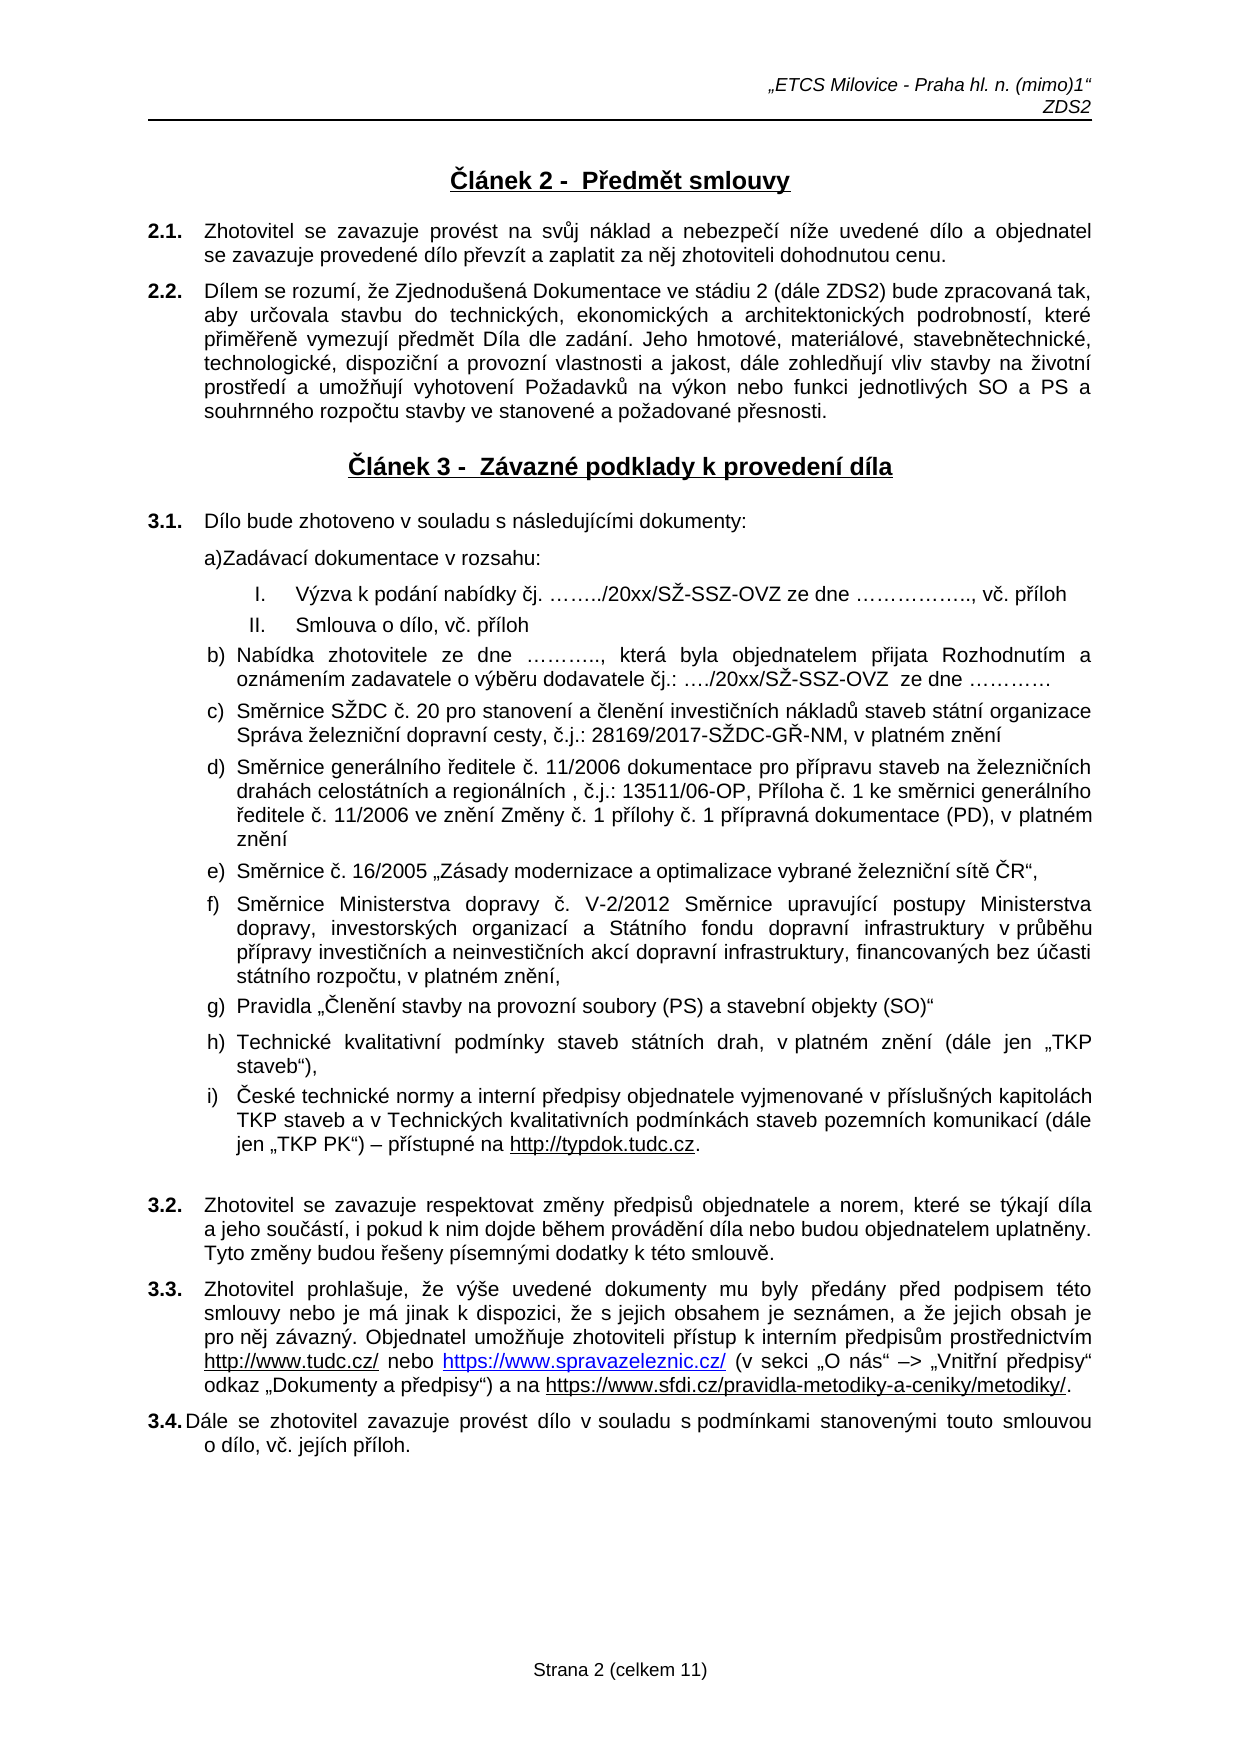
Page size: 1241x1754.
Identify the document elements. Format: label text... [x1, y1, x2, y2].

list Pravidla „Členění stavby na provozní soubory (PS) a stavební objekty (SO)“ [207, 994, 1092, 1018]
list Směrnice č. 16/2005 „Zásady modernizace a optimalizace vybrané železniční sítě ČR“, [207, 859, 1092, 883]
text 2.2. Dílem se rozumí, že Zjednodušená Dokumentace ve stádiu 2 (dále ZDS2) bude zpracovaná tak, aby určovala stavbu do technických, ekonomických a architektonických podrobností, které přiměřeně vymezují předmět Díla dle zadání. Jeho hmotové, materiálové, stavebnětechnické, technologické, dispoziční a provozní vlastnosti a jakost, dále zohledňují vliv stavby na životní prostředí a umožňují vyhotovení Požadavků na výkon nebo funkci jednotlivých SO a PS a souhrnného rozpočtu stavby ve stanovené a požadované přesnosti. [148, 279, 1092, 423]
list Nabídka zhotovitele ze dne ……….., která byla objednatelem přijata Rozhodnutím a oznámením zadavatele o výběru dodavatele čj.: …./20xx/SŽ-SSZ-OVZ ze dne ………… [207, 643, 1092, 691]
list Dále se zhotovitel zavazuje provést dílo v souladu s podmínkami stanovenými touto smlouvou o dílo, vč. jejích příloh. [148, 1409, 1092, 1457]
list Výzva k podání nabídky čj. ……../20xx/SŽ-SSZ-OVZ ze dne …………….., vč. příloh [266, 582, 1092, 606]
text 3.2. Zhotovitel se zavazuje respektovat změny předpisů objednatele a norem, které se týkají díla a jeho součástí, i pokud k nim dojde během provádění díla nebo budou objednatelem uplatněny. Tyto změny budou řešeny písemnými dodatky k této smlouvě. [148, 1193, 1092, 1264]
list Zadávací dokumentace v rozsahu: [204, 546, 1092, 570]
list Technické kvalitativní podmínky staveb státních drah, v platném znění (dále jen „TKP staveb“), [207, 1030, 1092, 1078]
text 3.3. Zhotovitel prohlašuje, že výše uvedené dokumenty mu byly předány před podpisem této smlouvy nebo je má jinak k dispozici, že s jejich obsahem je seznámen, a že jejich obsah je pro něj závazný. Objednatel umožňuje zhotoviteli přístup k interním předpisům prostřednictvím http://www.tudc.cz/ nebo https://www.spravazeleznic.cz/ (v sekci „O nás“ –> „Vnitřní předpisy“ odkaz „Dokumenty a předpisy“) a na https://www.sfdi.cz/pravidla-metodiky-a-ceniky/metodiky/. [148, 1277, 1092, 1397]
text 3.1. Dílo bude zhotoveno v souladu s následujícími dokumenty: [148, 509, 1092, 533]
text Článek 2 - Předmět smlouvy [148, 166, 1092, 195]
list Směrnice SŽDC č. 20 pro stanovení a členění investičních nákladů staveb státní organizace Správa železniční dopravní cesty, č.j.: 28169/2017-SŽDC-GŘ-NM, v platném znění [207, 699, 1092, 747]
list České technické normy a interní předpisy objednatele vyjmenované v příslušných kapitolách TKP staveb a v Technických kvalitativních podmínkách staveb pozemních komunikací (dále jen „TKP PK“) – přístupné na http://typdok.tudc.cz. [207, 1084, 1092, 1156]
text 2.1. Zhotovitel se zavazuje provést na svůj náklad a nebezpečí níže uvedené dílo a objednatel se zavazuje provedené dílo převzít a zaplatit za něj zhotoviteli dohodnutou cenu. [148, 219, 1092, 267]
list Smlouva o dílo, vč. příloh [266, 612, 1092, 636]
list Směrnice generálního ředitele č. 11/2006 dokumentace pro přípravu staveb na železničních drahách celostátních a regionálních , č.j.: 13511/06-OP, Příloha č. 1 ke směrnici generálního ředitele č. 11/2006 ve znění Změny č. 1 přílohy č. 1 přípravná dokumentace (PD), v platném znění [207, 755, 1092, 851]
list Směrnice Ministerstva dopravy č. V-2/2012 Směrnice upravující postupy Ministerstva dopravy, investorských organizací a Státního fondu dopravní infrastruktury v průběhu přípravy investičních a neinvestičních akcí dopravní infrastruktury, financovaných bez účasti státního rozpočtu, v platném znění, [207, 892, 1092, 987]
text Článek 3 - Závazné podklady k provedení díla [148, 452, 1092, 481]
